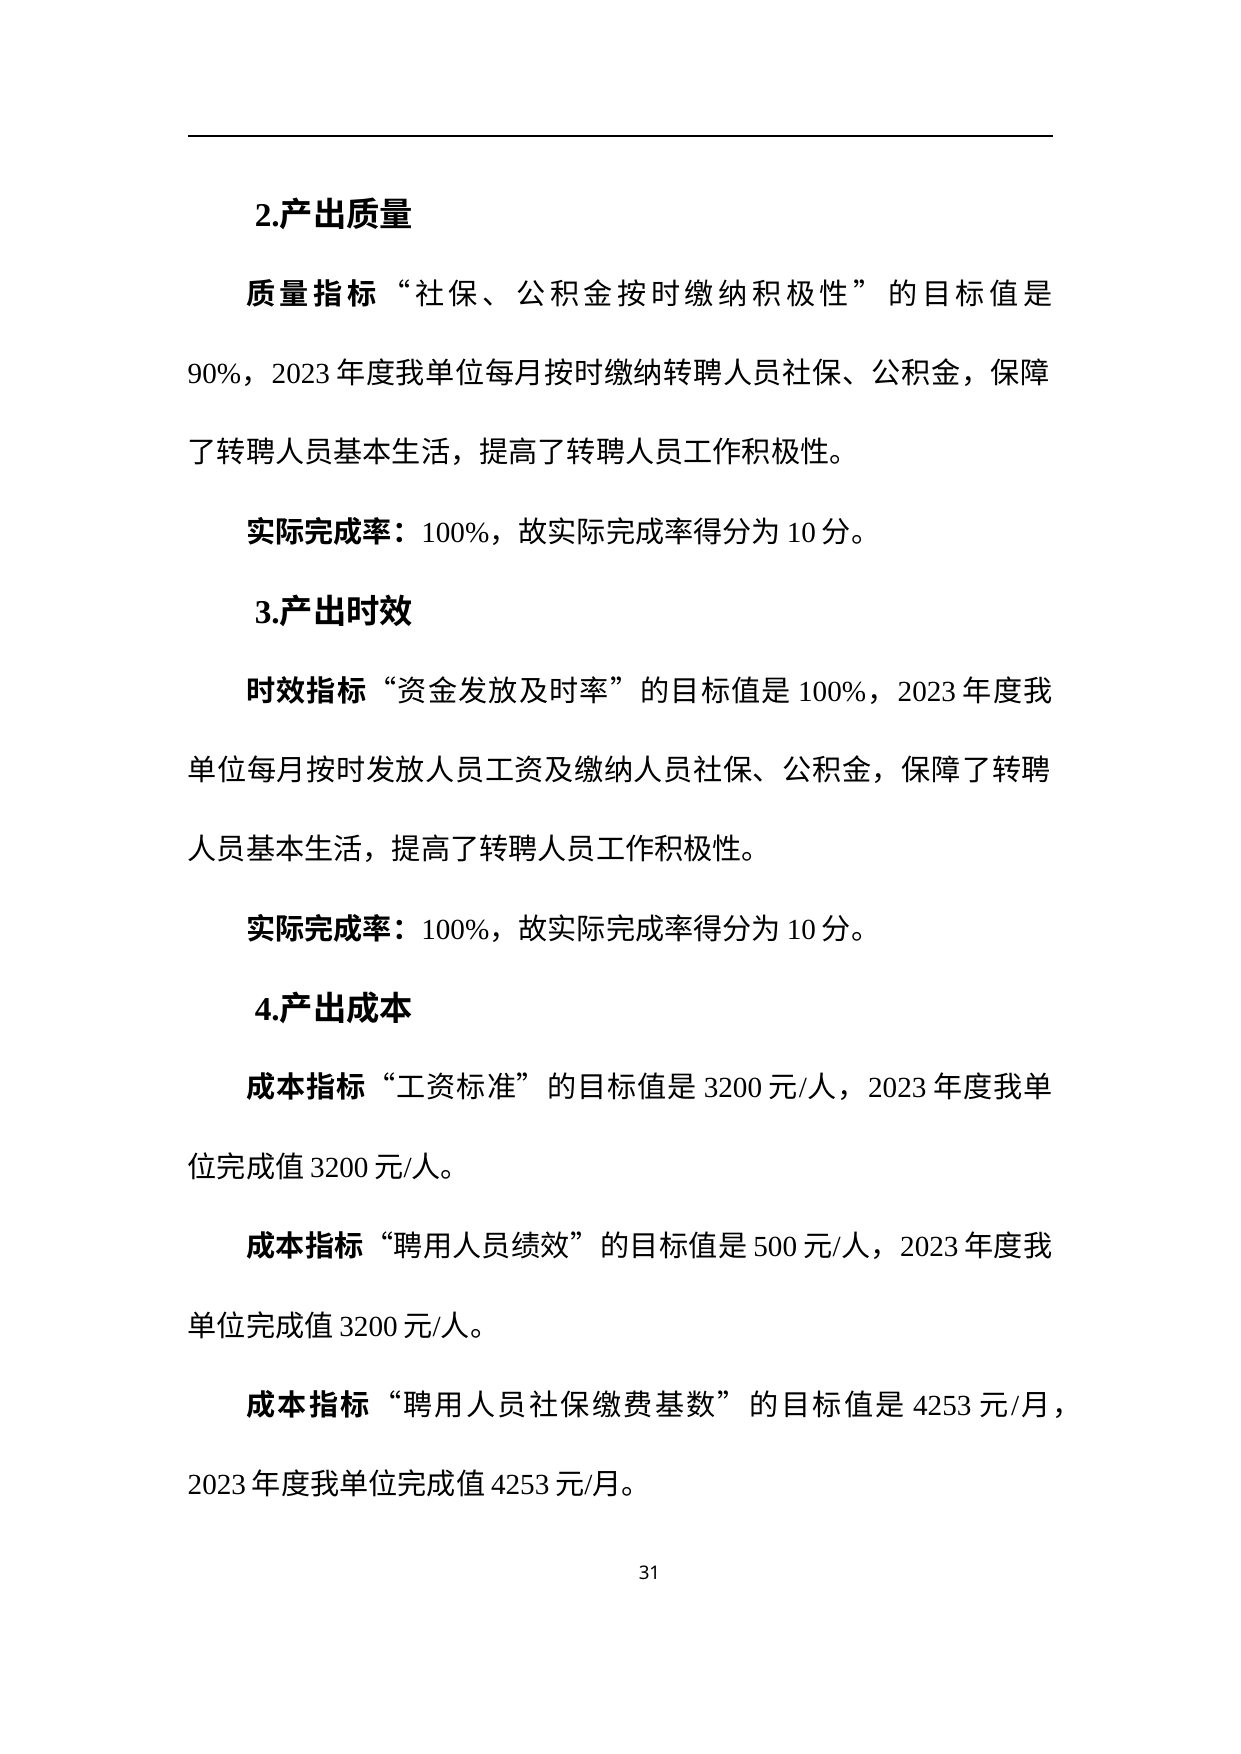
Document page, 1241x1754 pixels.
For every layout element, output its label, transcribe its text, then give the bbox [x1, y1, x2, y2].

subtitle 3.产出时效 [187, 569, 1053, 649]
text 时效指标“资金发放及时率”的目标值是100%，2023年度我单位每月按时发放人员工资及缴纳人员社保、公积金，保障了转聘人员基本生活，提高了转聘人员工作积极性。 [187, 649, 1053, 887]
subtitle 4.产出成本 [187, 966, 1053, 1046]
subtitle 2.产出质量 [187, 172, 1053, 252]
text 成本指标“工资标准”的目标值是3200元/人，2023年度我单位完成值3200元/人。 [187, 1046, 1053, 1204]
text 实际完成率：100%，故实际完成率得分为10分。 [187, 490, 1053, 569]
text 实际完成率：100%，故实际完成率得分为10分。 [187, 887, 1053, 966]
text 质量指标“社保、公积金按时缴纳积极性”的目标值是90%，2023年度我单位每月按时缴纳转聘人员社保、公积金，保障了转聘人员基本生活，提高了转聘人员工作积极性。 [187, 252, 1053, 490]
text 成本指标“聘用人员绩效”的目标值是500元/人，2023年度我单位完成值3200元/人。 [187, 1204, 1053, 1363]
text 成本指标“聘用人员社保缴费基数”的目标值是4253元/月，2023年度我单位完成值4253元/月。 [187, 1363, 1053, 1522]
